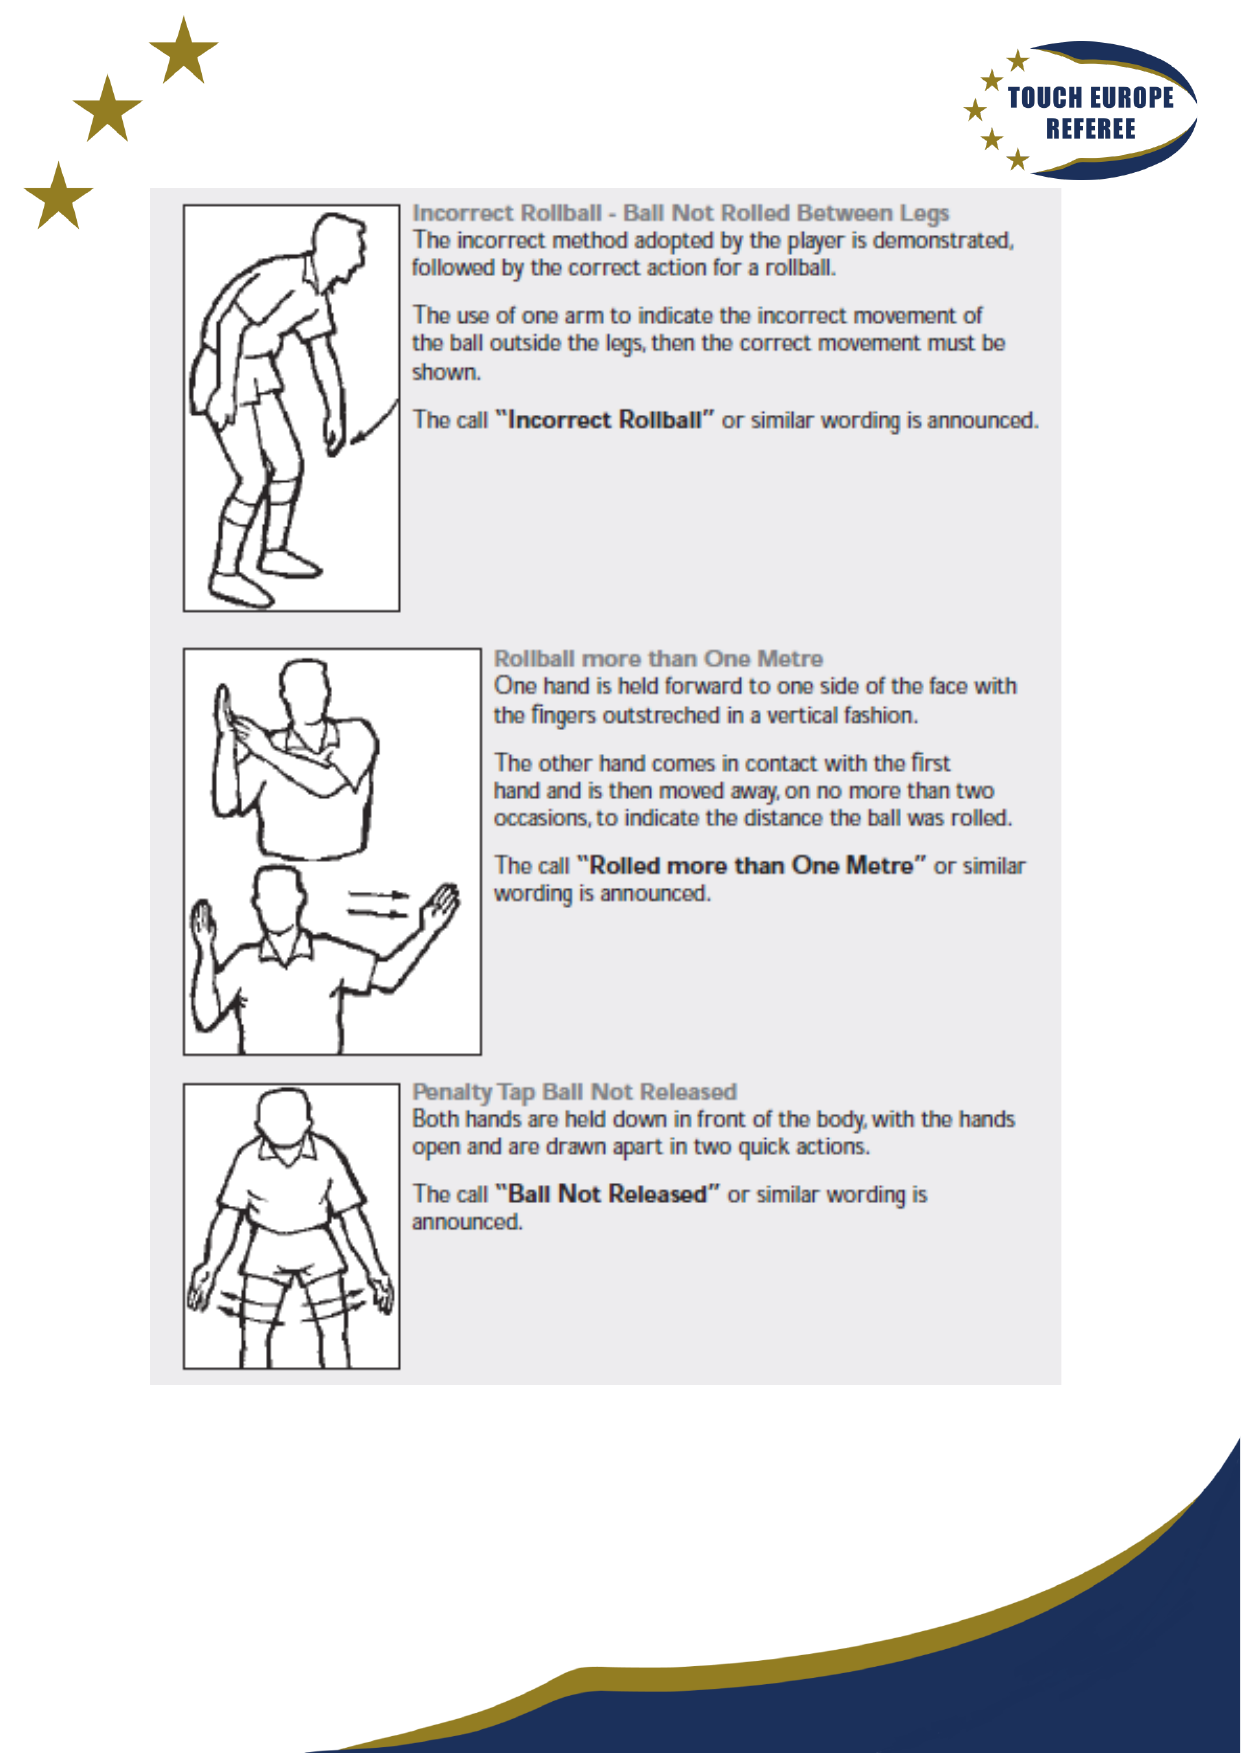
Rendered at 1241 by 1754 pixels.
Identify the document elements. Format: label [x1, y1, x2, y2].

picture [18, 15, 1062, 1385]
picture [304, 1417, 1241, 1753]
picture [963, 41, 1198, 180]
